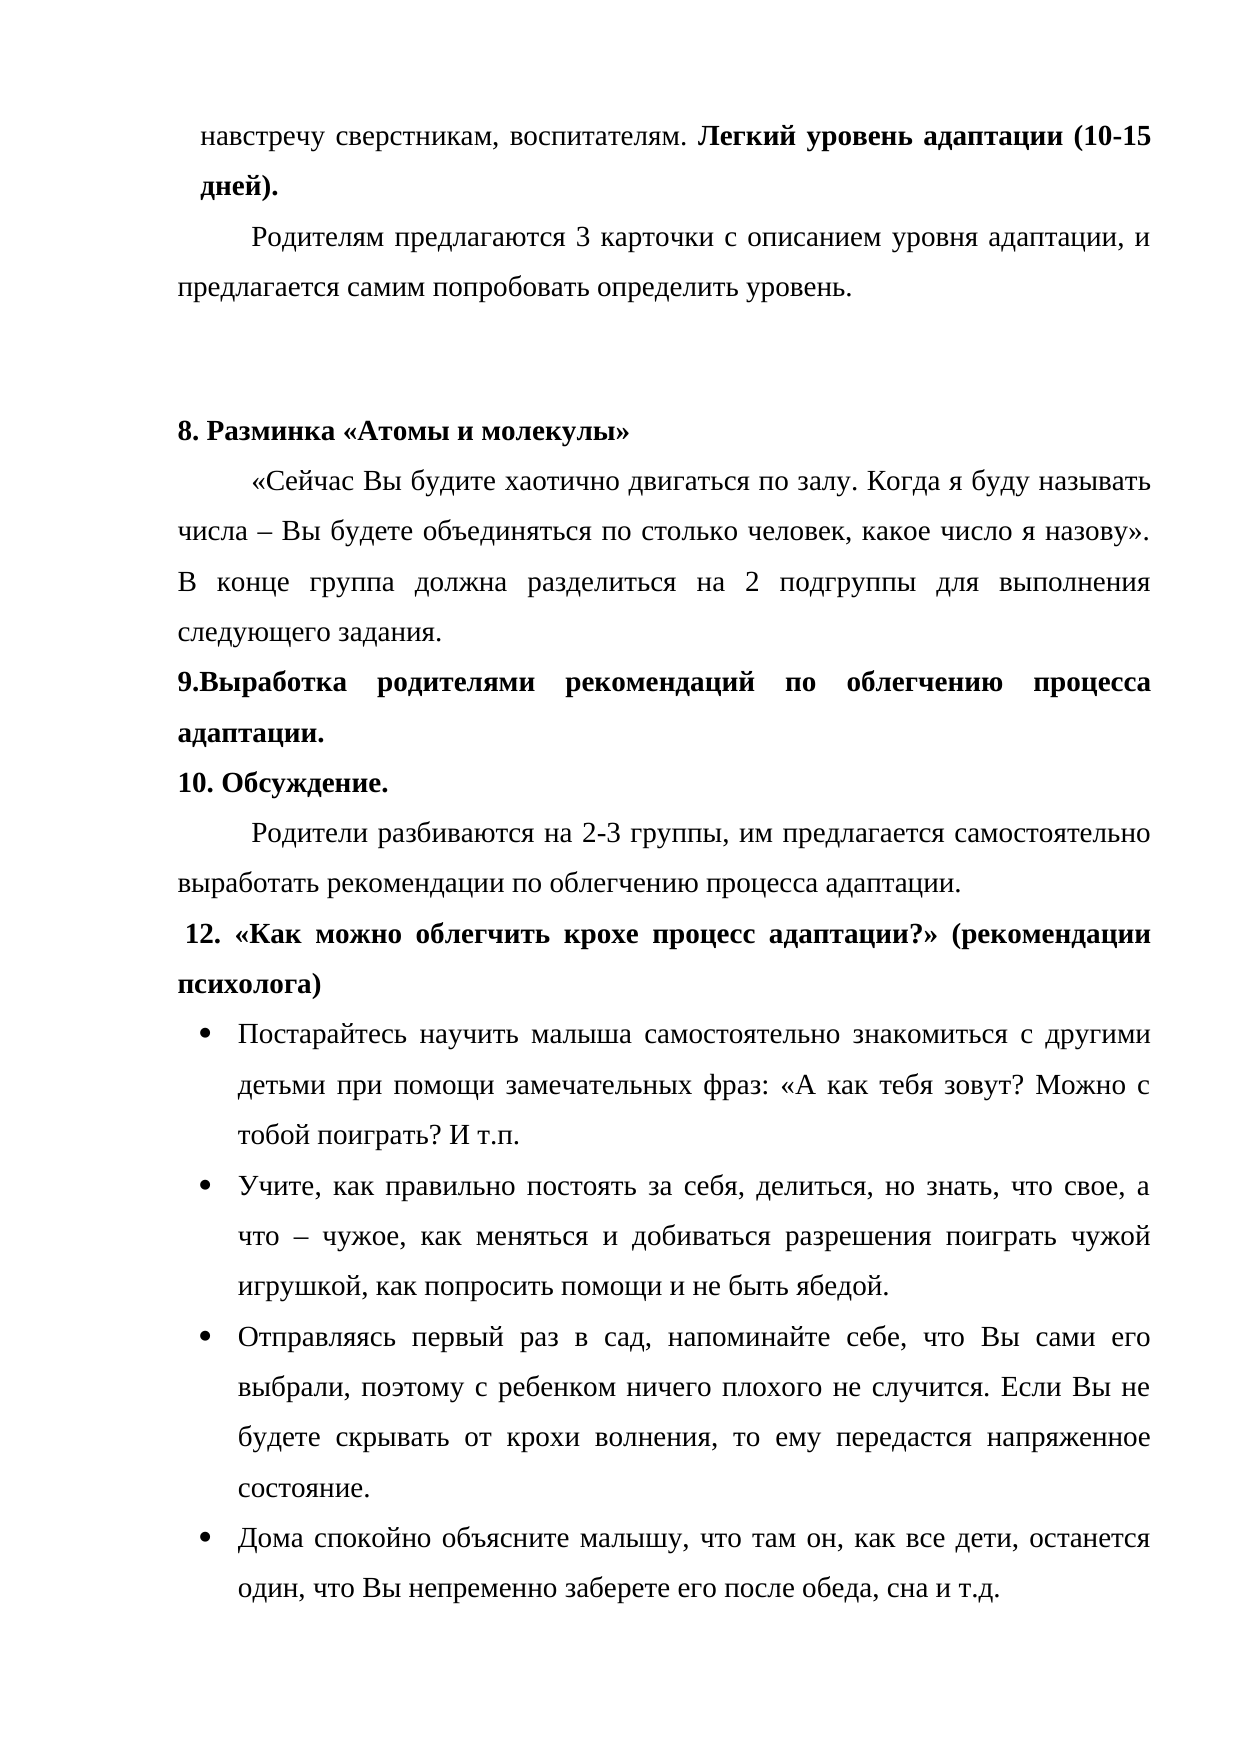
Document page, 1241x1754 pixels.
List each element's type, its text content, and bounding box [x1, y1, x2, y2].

list Учите, как правильно постоять за себя, делиться, но знать, что свое, а что – чужое, как меняться и добиваться разрешения поиграть чужой игрушкой, как попросить помощи и не быть ябедой. [200, 1168, 1152, 1302]
text 9.Выработка родителями рекомендаций по облегчению процесса адаптации. [177, 664, 1152, 748]
list Постарайтесь научить малыша самостоятельно знакомиться с другими детьми при помощи замечательных фраз: «А как тебя зовут? Можно с тобой поиграть? И т.п. [200, 1017, 1152, 1151]
text Родителям предлагаются 3 карточки с описанием уровня адаптации, и предлагается самим попробовать определить уровень. [177, 219, 1152, 303]
text 8. Разминка «Атомы и молекулы» [177, 413, 1152, 446]
list Дома спокойно объясните малышу, что там он, как все дети, останется один, что Вы непременно заберете его после обеда, сна и т.д. [200, 1520, 1152, 1604]
list Отправляясь первый раз в сад, напоминайте себе, что Вы сами его выбрали, поэтому с ребенком ничего плохого не случится. Если Вы не будете скрывать от крохи волнения, то ему передастся напряженное состояние. [200, 1319, 1152, 1503]
text 10. Обсуждение. [177, 765, 1152, 798]
text 12. «Как можно облегчить крохе процесс адаптации?» (рекомендации психолога) [177, 916, 1152, 1000]
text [200, 118, 1152, 202]
text Родители разбиваются на 2-3 группы, им предлагается самостоятельно выработать рекомендации по облегчению процесса адаптации. [177, 815, 1152, 899]
text «Сейчас Вы будите хаотично двигаться по залу. Когда я буду называть числа – Вы будете объединяться по столько человек, какое число я назову». В конце группа должна разделиться на 2 подгруппы для выполнения следующего задания. [177, 463, 1152, 648]
